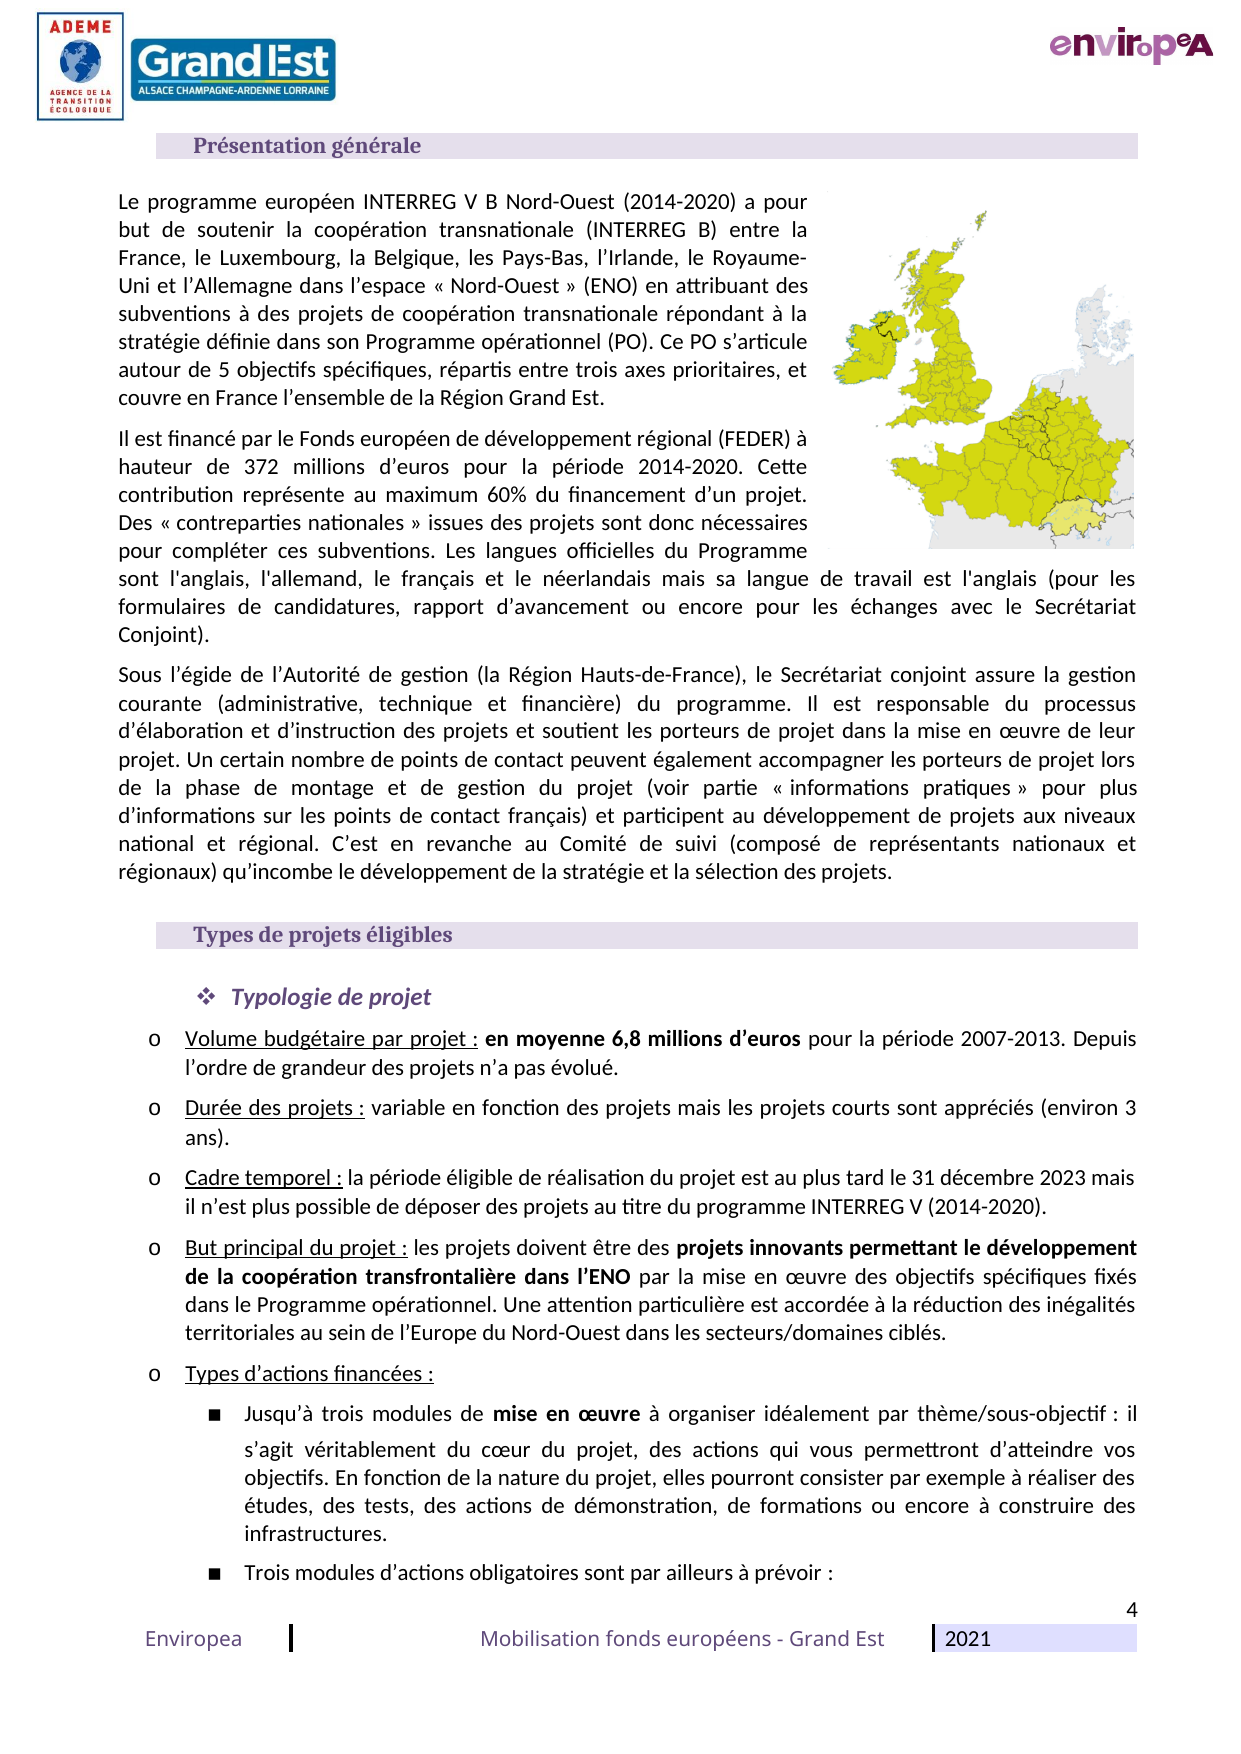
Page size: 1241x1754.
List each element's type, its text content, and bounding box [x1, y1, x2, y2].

picture [1050, 27, 1214, 65]
list Cadre temporel : la période éligible de réalisation du projet est au plus tard le 31 décembre 2023 mais il n’est plus possible de déposer des projets au titre du programme INTERREG V (2014-2020). [148, 1163, 1138, 1220]
subtitle Types de projets éligibles [156, 922, 1138, 949]
list Jusqu’à trois modules de mise en œuvre à organiser idéalement par thème/sous-objectif : il s’agit véritablement du cœur du projet, des actions qui vous permettront d’atteindre vos objectifs. En fonction de la nature du projet, elles pourront consister par exemple à réaliser des études, des tests, des actions de démonstration, de formations ou encore à construire des infrastructures. [207, 1388, 1138, 1547]
list Volume budgétaire par projet : en moyenne 6,8 millions d’euros pour la période 2007-2013. Depuis l’ordre de grandeur des projets n’a pas évolué. [148, 1024, 1138, 1081]
subtitle Présentation générale [156, 133, 1138, 159]
list Types d’actions financées : [148, 1359, 1138, 1388]
list Durée des projets : variable en fonction des projets mais les projets courts sont appréciés (environ 3 ans). [148, 1093, 1138, 1151]
text Sous l’égide de l’Autorité de gestion (la Région Hauts-de-France), le Secrétariat conjoint assure la gestion courante (administrative, technique et financière) du programme. Il est responsable du processus d’élaboration et d’instruction des projets et soutient les porteurs de projet dans la mise en œuvre de leur projet. Un certain nombre de points de contact peuvent également accompagner les porteurs de projet lors de la phase de montage et de gestion du projet (voir partie « informations pratiques » pour plus d’informations sur les points de contact français) et participent au développement de projets aux niveaux national et régional. C’est en revanche au Comité de suivi (composé de représentants nationaux et régionaux) qu’incombe le développement de la stratégie et la sélection des projets. [118, 661, 1138, 885]
picture [25, 8, 339, 124]
subtitle Typologie de projet [148, 981, 1138, 1011]
list Trois modules d’actions obligatoires sont par ailleurs à prévoir : [207, 1547, 1138, 1594]
text Il est financé par le Fonds européen de développement régional (FEDER) à hauteur de 372 millions d’euros pour la période 2014-2020. Cette contribution représente au maximum 60% du financement d’un projet. Des « contreparties nationales » issues des projets sont donc nécessaires pour compléter ces subventions. Les langues officielles du Programme sont l'anglais, l'allemand, le français et le néerlandais mais sa langue de travail est l'anglais (pour les formulaires de candidatures, rapport d’avancement ou encore pour les échanges avec le Secrétariat Conjoint). [118, 424, 1138, 648]
picture [827, 191, 1134, 549]
text Le programme européen INTERREG V B Nord-Ouest (2014-2020) a pour but de soutenir la coopération transnationale (INTERREG B) entre la France, le Luxembourg, la Belgique, les Pays-Bas, l’Irlande, le Royaume-Uni et l’Allemagne dans l’espace « Nord-Ouest » (ENO) en attribuant des subventions à des projets de coopération transnationale répondant à la stratégie définie dans son Programme opérationnel (PO). Ce PO s’articule autour de 5 objectifs spécifiques, répartis entre trois axes prioritaires, et couvre en France l’ensemble de la Région Grand Est. [118, 187, 1138, 411]
list But principal du projet : les projets doivent être des projets innovants permettant le développement de la coopération transfrontalière dans l’ENO par la mise en œuvre des objectifs spécifiques fixés dans le Programme opérationnel. Une attention particulière est accordée à la réduction des inégalités territoriales au sein de l’Europe du Nord-Ouest dans les secteurs/domaines ciblés. [148, 1233, 1138, 1346]
